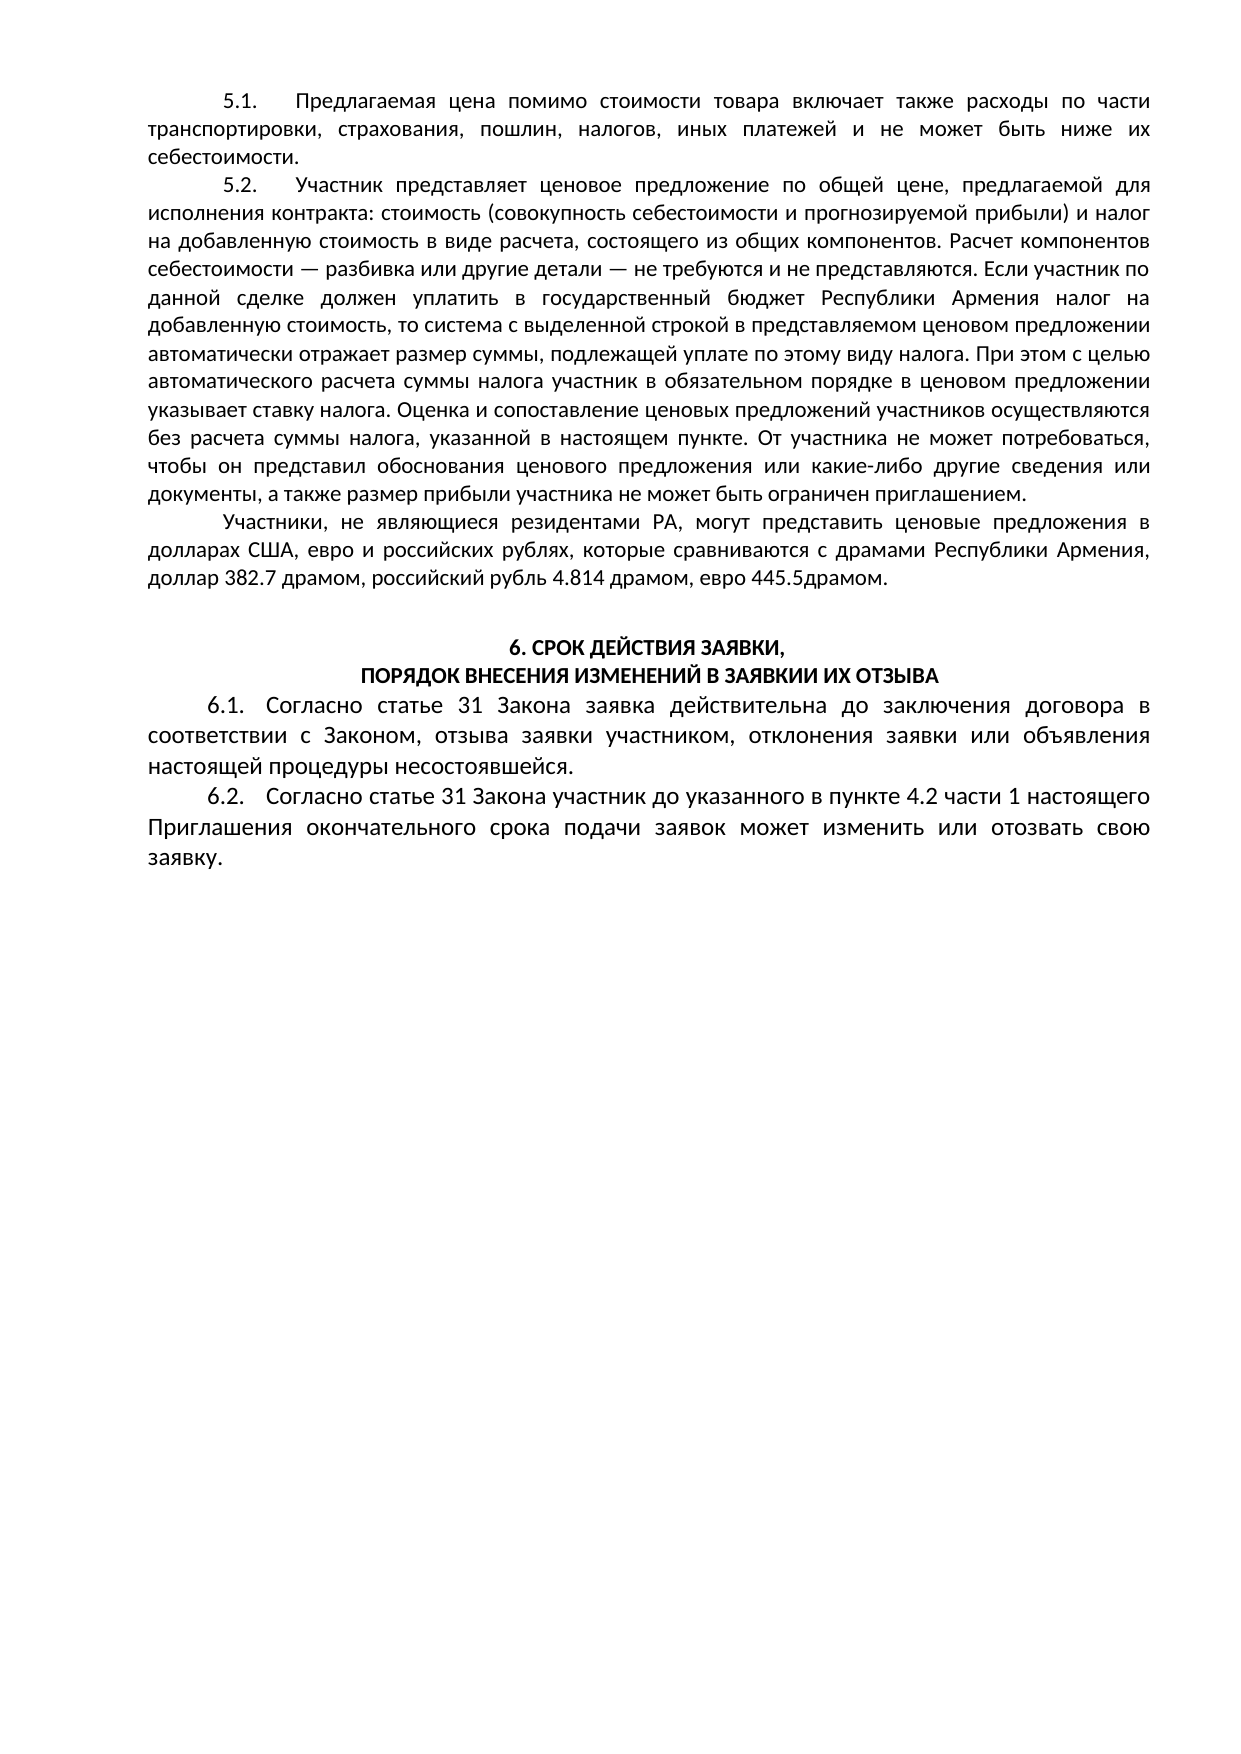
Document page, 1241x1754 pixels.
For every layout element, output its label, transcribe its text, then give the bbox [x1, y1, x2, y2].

text Участники, не являющиеся резидентами РА, могут представить ценовые предложения в долларах США, евро и российских рублях, которые сравниваются с драмами Республики Армения, доллар 382.7 драмом, российский рубль 4.814 драмом, евро 445.5драмом. [148, 507, 1152, 591]
text 5.1. Предлагаемая цена помимо стоимости товара включает также расходы по части транспортировки, страхования, пошлин, налогов, иных платежей и не может быть ниже их себестоимости. [148, 86, 1152, 171]
text 6.2. Согласно статье 31 Закона участник до указанного в пункте 4.2 части 1 настоящего Приглашения окончательного срока подачи заявок может изменить или отозвать свою заявку. [148, 780, 1152, 872]
text 6. СРОК ДЕЙСТВИЯ ЗАЯВКИ, ПОРЯДОК ВНЕСЕНИЯ ИЗМЕНЕНИЙ В ЗАЯВКИИ ИХ ОТЗЫВА [207, 633, 1093, 689]
text 6.1. Согласно статье 31 Закона заявка действительна до заключения договора в соответствии с Законом, отзыва заявки участником, отклонения заявки или объявления настоящей процедуры несостоявшейся. [148, 689, 1152, 780]
text 5.2. Участник представляет ценовое предложение по общей цене, предлагаемой для исполнения контракта: стоимость (совокупность себестоимости и прогнозируемой прибыли) и налог на добавленную стоимость в виде расчета, состоящего из общих компонентов. Расчет компонентов себестоимости — разбивка или другие детали — не требуются и не представляются. Если участник по данной сделке должен уплатить в государственный бюджет Республики Армения налог на добавленную стоимость, то система с выделенной строкой в представляемом ценовом предложении автоматически отражает размер суммы, подлежащей уплате по этому виду налога. При этом с целью автоматического расчета суммы налога участник в обязательном порядке в ценовом предложении указывает ставку налога. Оценка и сопоставление ценовых предложений участников осуществляются без расчета суммы налога, указанной в настоящем пункте. От участника не может потребоваться, чтобы он представил обоснования ценового предложения или какие-либо другие сведения или документы, а также размер прибыли участника не может быть ограничен приглашением. [148, 171, 1152, 507]
